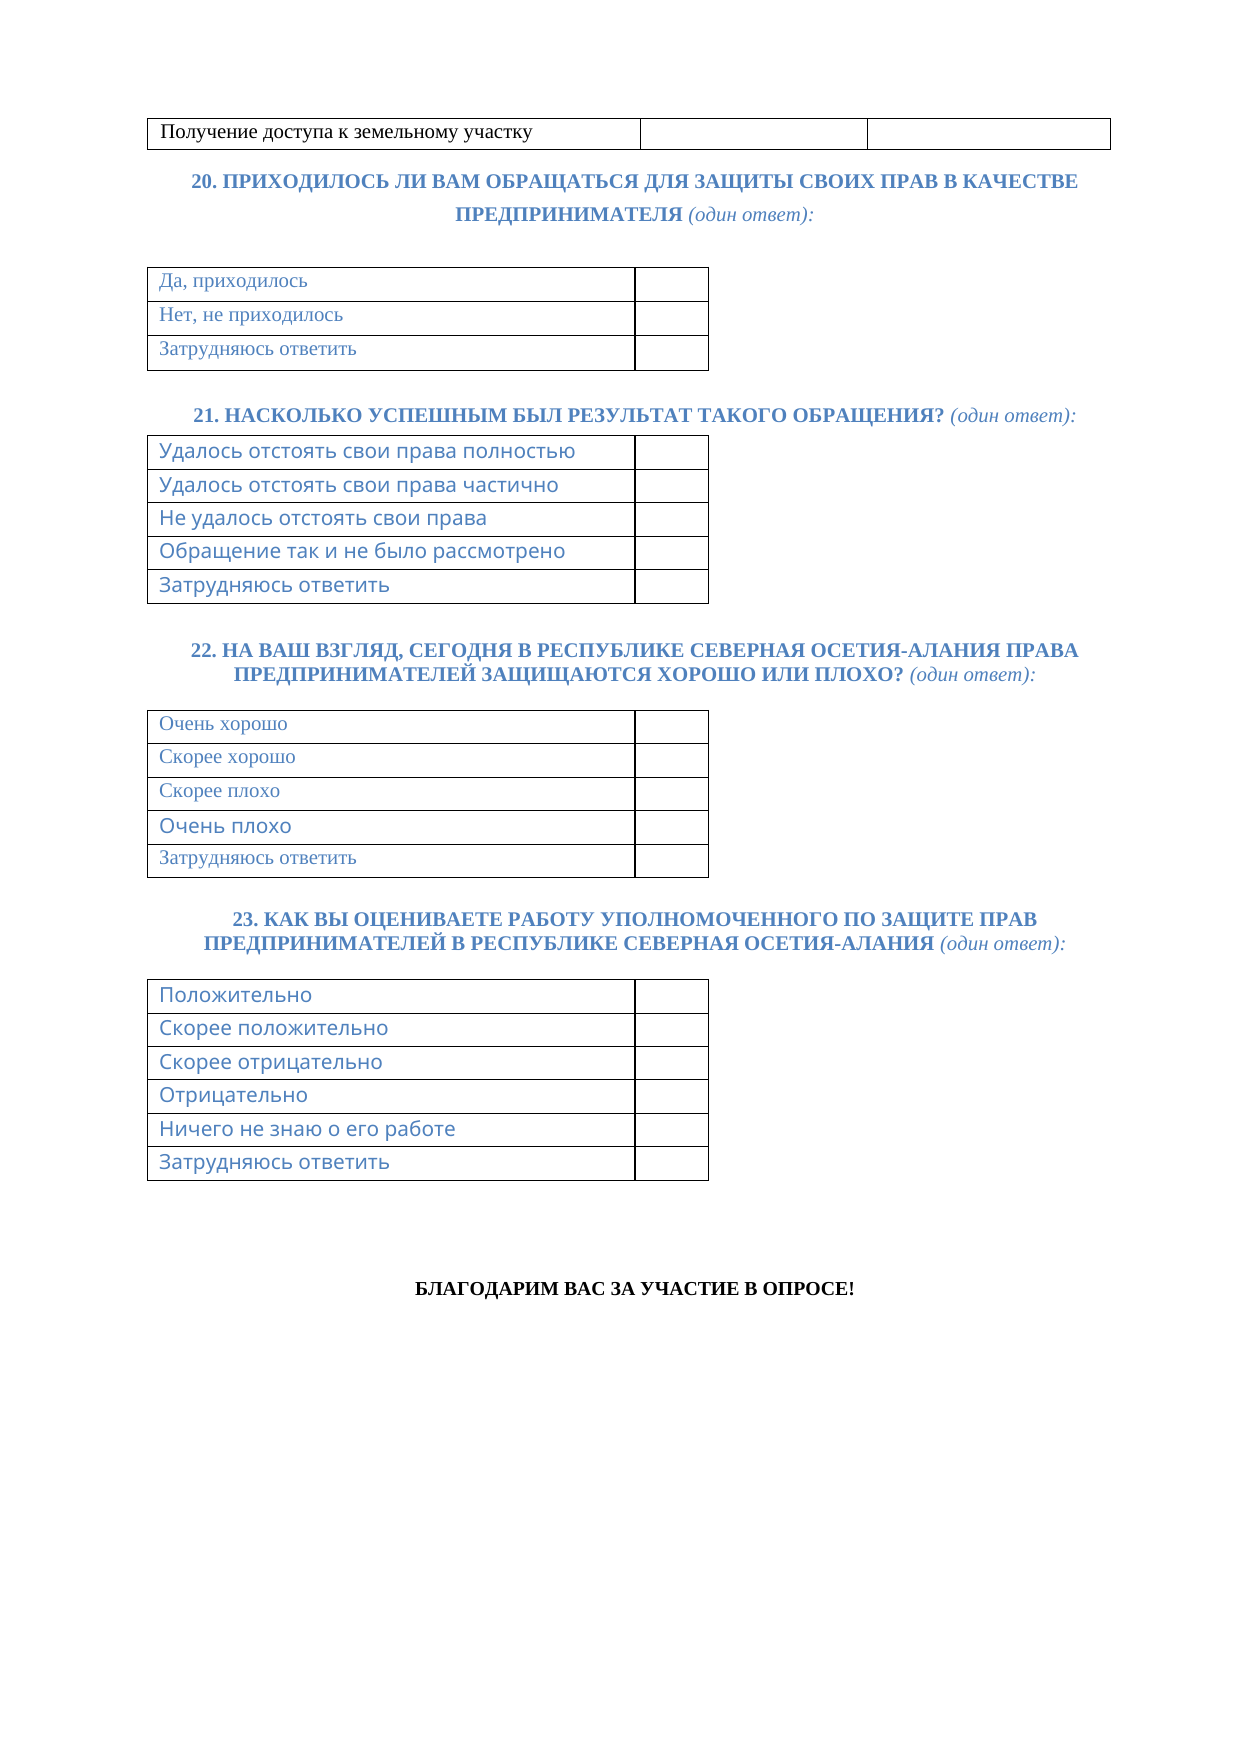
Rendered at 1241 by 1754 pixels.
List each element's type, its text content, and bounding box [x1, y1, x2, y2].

table_cell Получение доступа к земельному участку [148, 119, 640, 149]
table_cell [636, 778, 708, 810]
table_cell [636, 570, 708, 602]
table_cell [636, 537, 708, 569]
table_cell Нет, не приходилось [148, 302, 634, 335]
table_cell Ничего не знаю о его работе [148, 1114, 634, 1146]
table_header Удалось отстоять свои права полностью [148, 436, 634, 469]
table_cell [636, 336, 708, 369]
table_cell Скорее хорошо [148, 744, 634, 777]
table_cell [636, 845, 708, 877]
table_cell [868, 119, 1110, 149]
table_cell Скорее плохо [148, 778, 634, 810]
table_cell [636, 470, 708, 502]
table_cell [636, 1014, 708, 1046]
table_cell Удалось отстоять свои права частично [148, 470, 634, 502]
table_cell Скорее отрицательно [148, 1047, 634, 1079]
text 23. КАК ВЫ ОЦЕНИВАЕТЕ РАБОТУ УПОЛНОМОЧЕННОГО ПО ЗАЩИТЕ ПРАВ ПРЕДПРИНИМАТЕЛЕЙ В РЕСПУБЛИКЕ СЕВЕРНАЯ ОСЕТИЯ-АЛАНИЯ (один ответ): [148, 907, 1122, 955]
table_cell Отрицательно [148, 1080, 634, 1113]
table_header [636, 711, 708, 743]
table_cell Скорее положительно [148, 1014, 634, 1046]
table_cell [636, 1080, 708, 1113]
table_cell [636, 1114, 708, 1146]
table_cell [636, 1047, 708, 1079]
table_cell Очень плохо [148, 811, 634, 843]
table_cell Не удалось отстоять свои права [148, 503, 634, 536]
table_cell Затрудняюсь ответить [148, 845, 634, 877]
text 21. НАСКОЛЬКО УСПЕШНЫМ БЫЛ РЕЗУЛЬТАТ ТАКОГО ОБРАЩЕНИЯ? (один ответ): [148, 403, 1122, 427]
table_cell [636, 503, 708, 536]
table_cell [641, 119, 867, 149]
table_cell [636, 302, 708, 335]
table_header Положительно [148, 980, 634, 1012]
table_cell [636, 811, 708, 843]
table_header Да, приходилось [148, 268, 634, 301]
table_cell Затрудняюсь ответить [148, 570, 634, 602]
table_cell Обращение так и не было рассмотрено [148, 537, 634, 569]
text БЛАГОДАРИМ ВАС ЗА УЧАСТИЕ В ОПРОСЕ! [148, 1279, 1122, 1299]
table_cell [636, 1147, 708, 1179]
table_cell Затрудняюсь ответить [148, 1147, 634, 1179]
table_cell [636, 744, 708, 777]
text 20. ПРИХОДИЛОСЬ ЛИ ВАМ ОБРАЩАТЬСЯ ДЛЯ ЗАЩИТЫ СВОИХ ПРАВ В КАЧЕСТВЕ ПРЕДПРИНИМАТЕЛЯ (один ответ): [148, 169, 1122, 226]
table_header Очень хорошо [148, 711, 634, 743]
table_header [636, 980, 708, 1012]
table_header [636, 268, 708, 301]
text 22. НА ВАШ ВЗГЛЯД, СЕГОДНЯ В РЕСПУБЛИКЕ СЕВЕРНАЯ ОСЕТИЯ-АЛАНИЯ ПРАВА ПРЕДПРИНИМАТЕЛЕЙ ЗАЩИЩАЮТСЯ ХОРОШО ИЛИ ПЛОХО? (один ответ): [148, 638, 1122, 686]
table_cell Затрудняюсь ответить [148, 336, 634, 369]
table_header [636, 436, 708, 469]
